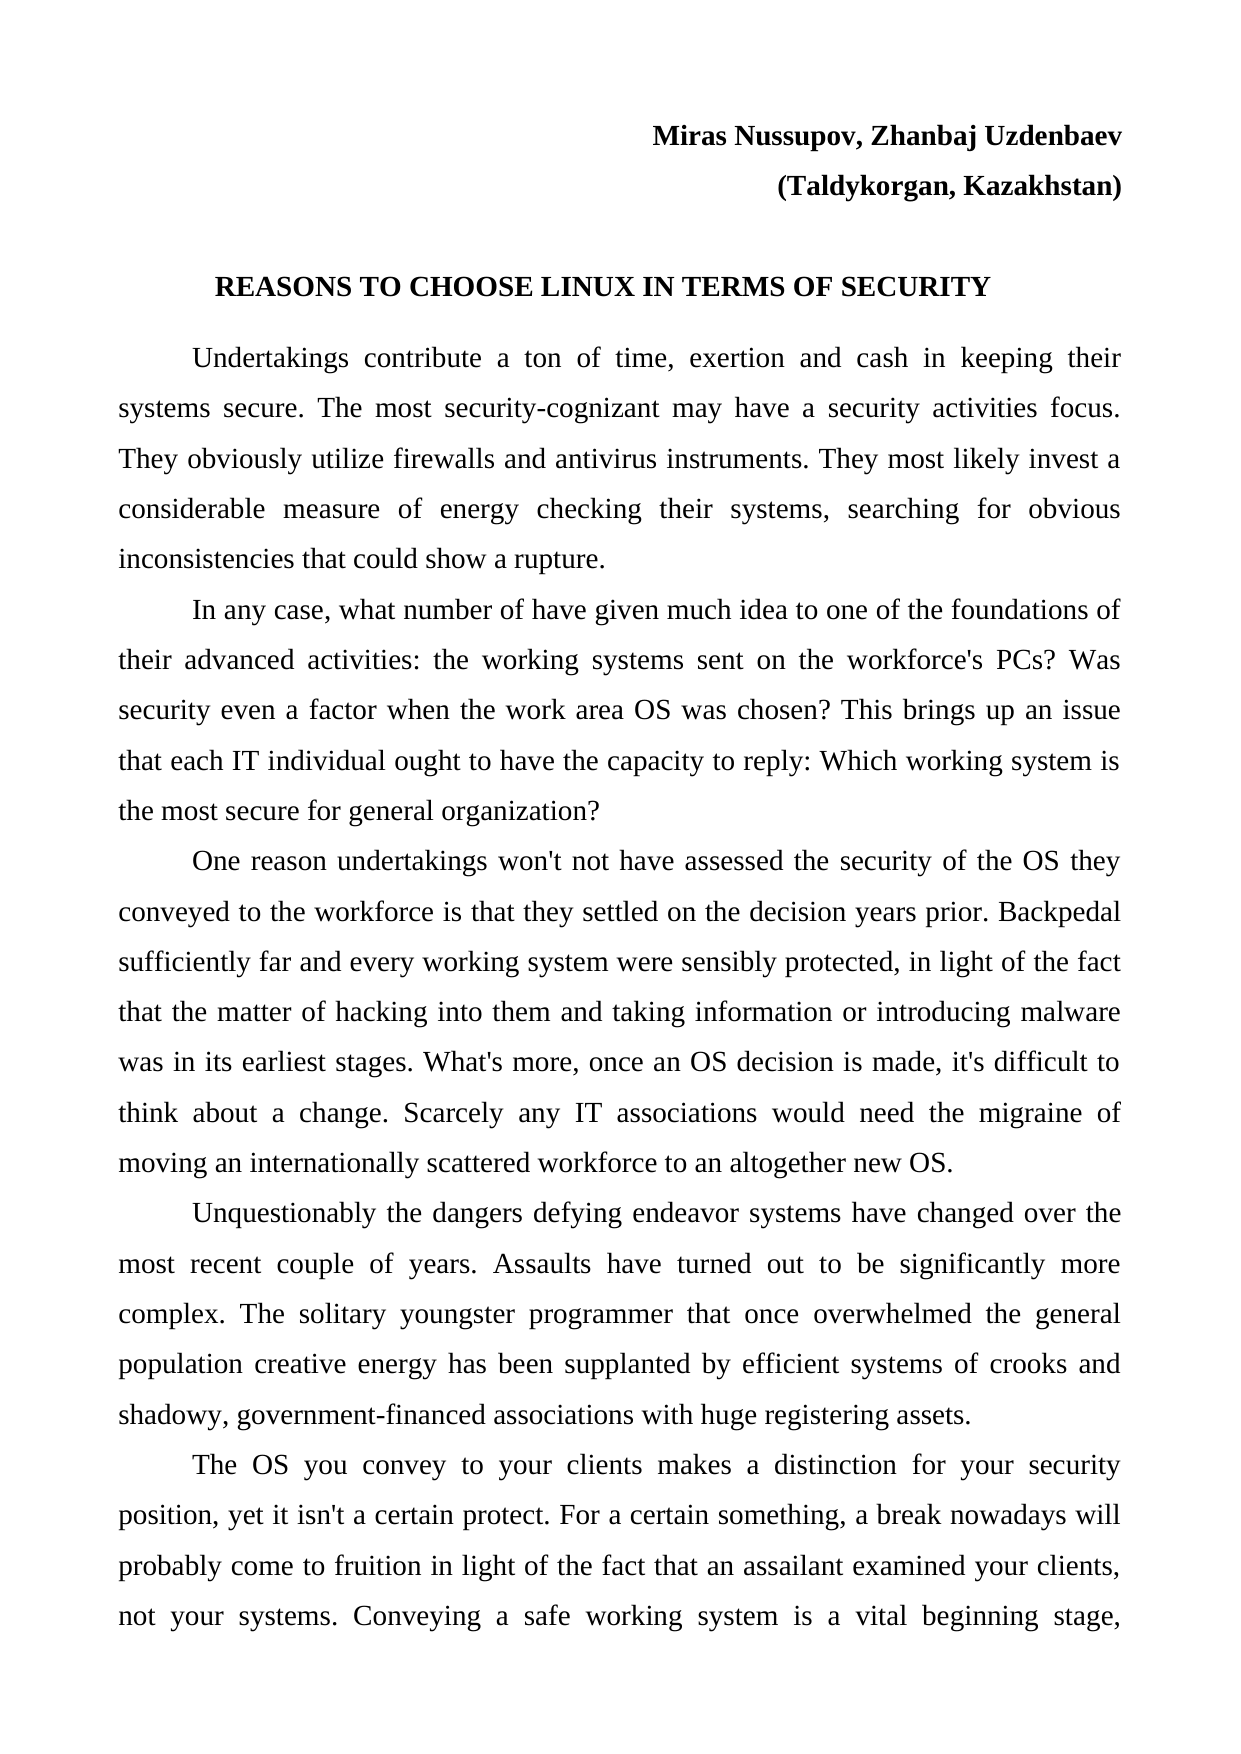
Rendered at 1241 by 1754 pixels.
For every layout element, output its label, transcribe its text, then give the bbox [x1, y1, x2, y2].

text One reason undertakings won't not have assessed the security of the OS they conveyed to the workforce is that they settled on the decision years prior. Backpedal sufficiently far and every working system were sensibly protected, in light of the fact that the matter of hacking into them and taking information or introducing malware was in its earliest stages. What's more, once an OS decision is made, it's difficult to think about a change. Scarcely any IT associations would need the migraine of moving an internationally scattered workforce to an altogether new OS. [118, 843, 1122, 1179]
text Miras Nussupov, Zhanbaj Uzdenbaev [118, 118, 1122, 152]
text In any case, what number of have given much idea to one of the foundations of their advanced activities: the working systems sent on the workforce's PCs? Was security even a factor when the work area OS was chosen? This brings up an issue that each IT individual ought to have the capacity to reply: Which working system is the most secure for general organization? [118, 592, 1122, 827]
text Undertakings contribute a ton of time, exertion and cash in keeping their systems secure. The most security-cognizant may have a security activities focus. They obviously utilize firewalls and antivirus instruments. They most likely invest a considerable measure of energy checking their systems, searching for obvious inconsistencies that could show a rupture. [118, 340, 1122, 575]
text Unquestionably the dangers defying endeavor systems have changed over the most recent couple of years. Assaults have turned out to be significantly more complex. The solitary youngster programmer that once overwhelmed the general population creative energy has been supplanted by efficient systems of crooks and shadowy, government-financed associations with huge registering assets. [118, 1196, 1122, 1430]
text () [118, 168, 1122, 202]
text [118, 1447, 1122, 1632]
text REASONS TO CHOOSE LINUX IN TERMS OF SECURITY [118, 269, 1122, 303]
